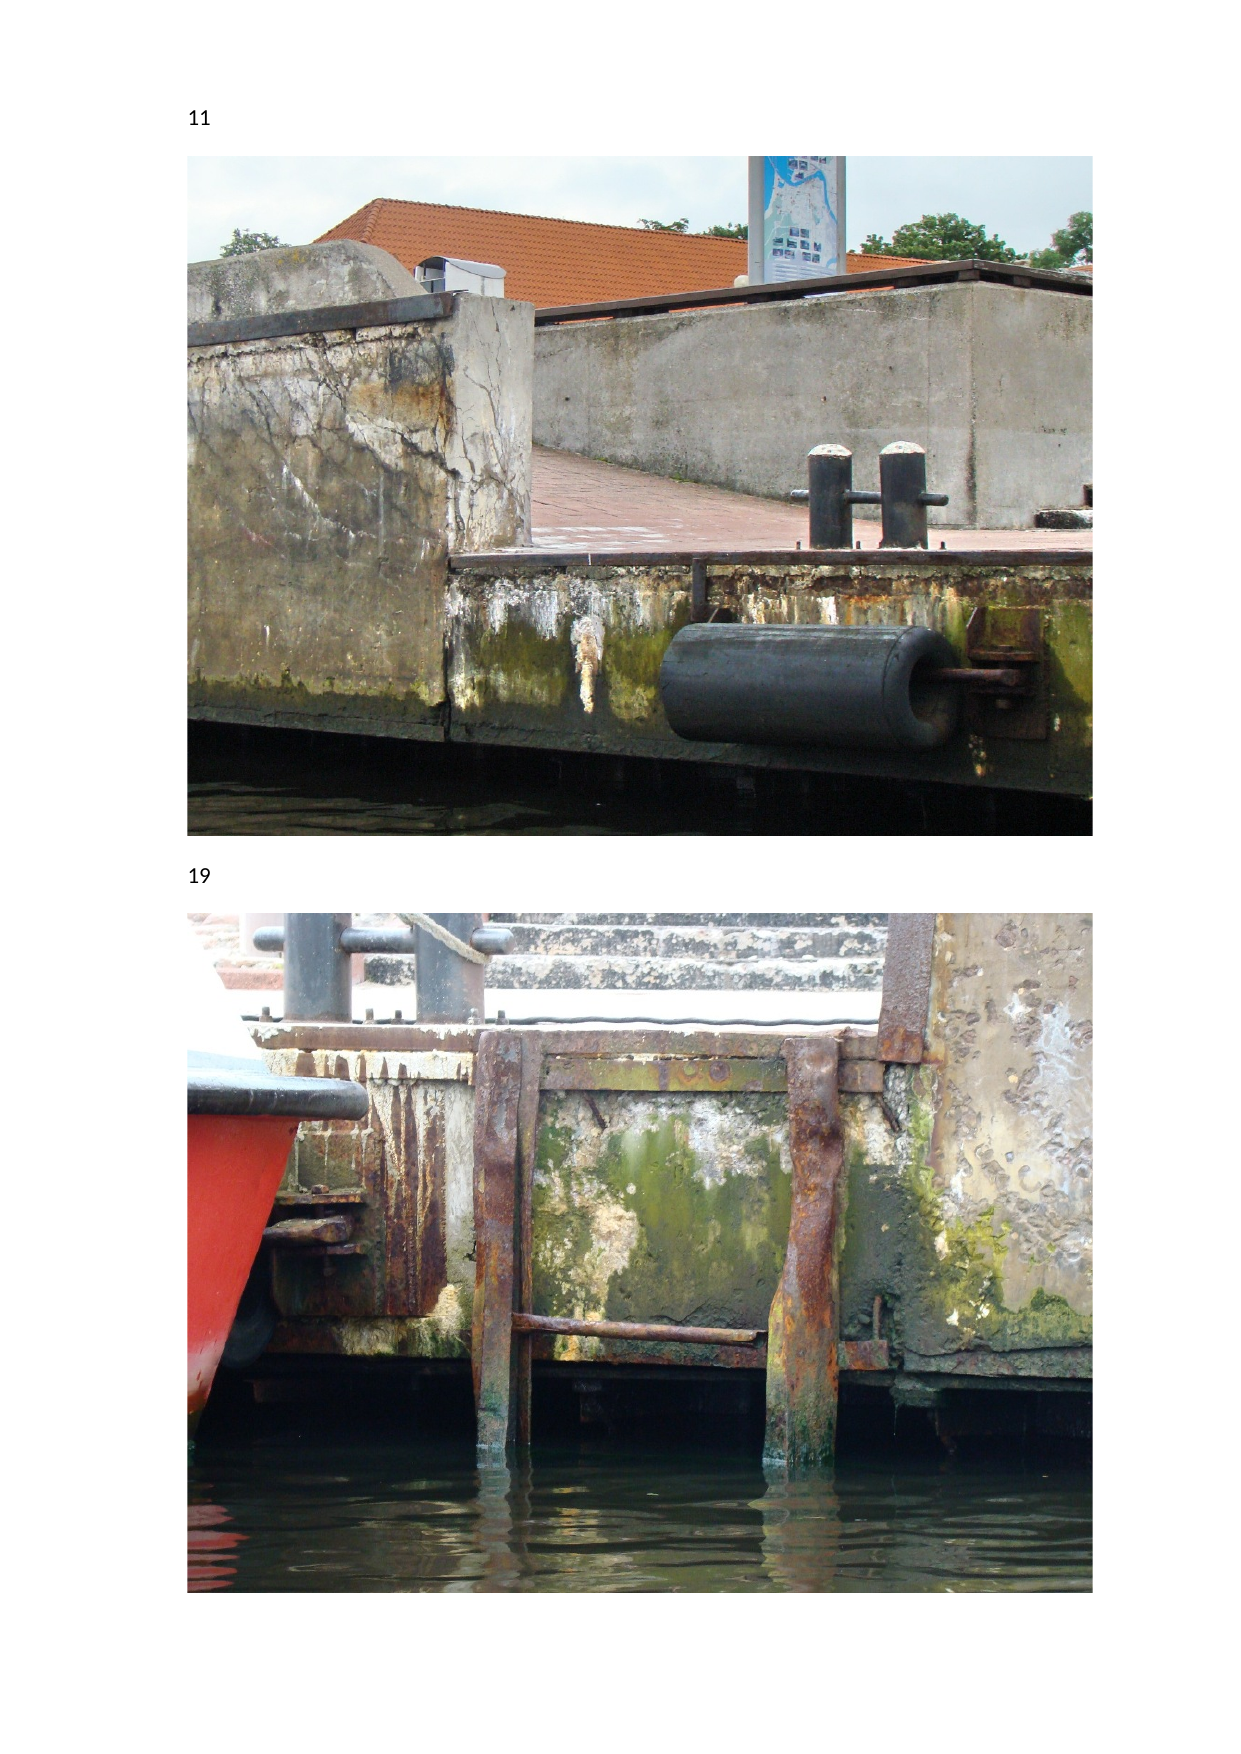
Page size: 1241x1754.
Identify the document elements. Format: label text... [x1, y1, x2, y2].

picture [187, 156, 1093, 836]
text 11 [187, 103, 1092, 131]
picture [187, 913, 1093, 1593]
text 19 [187, 861, 1092, 889]
